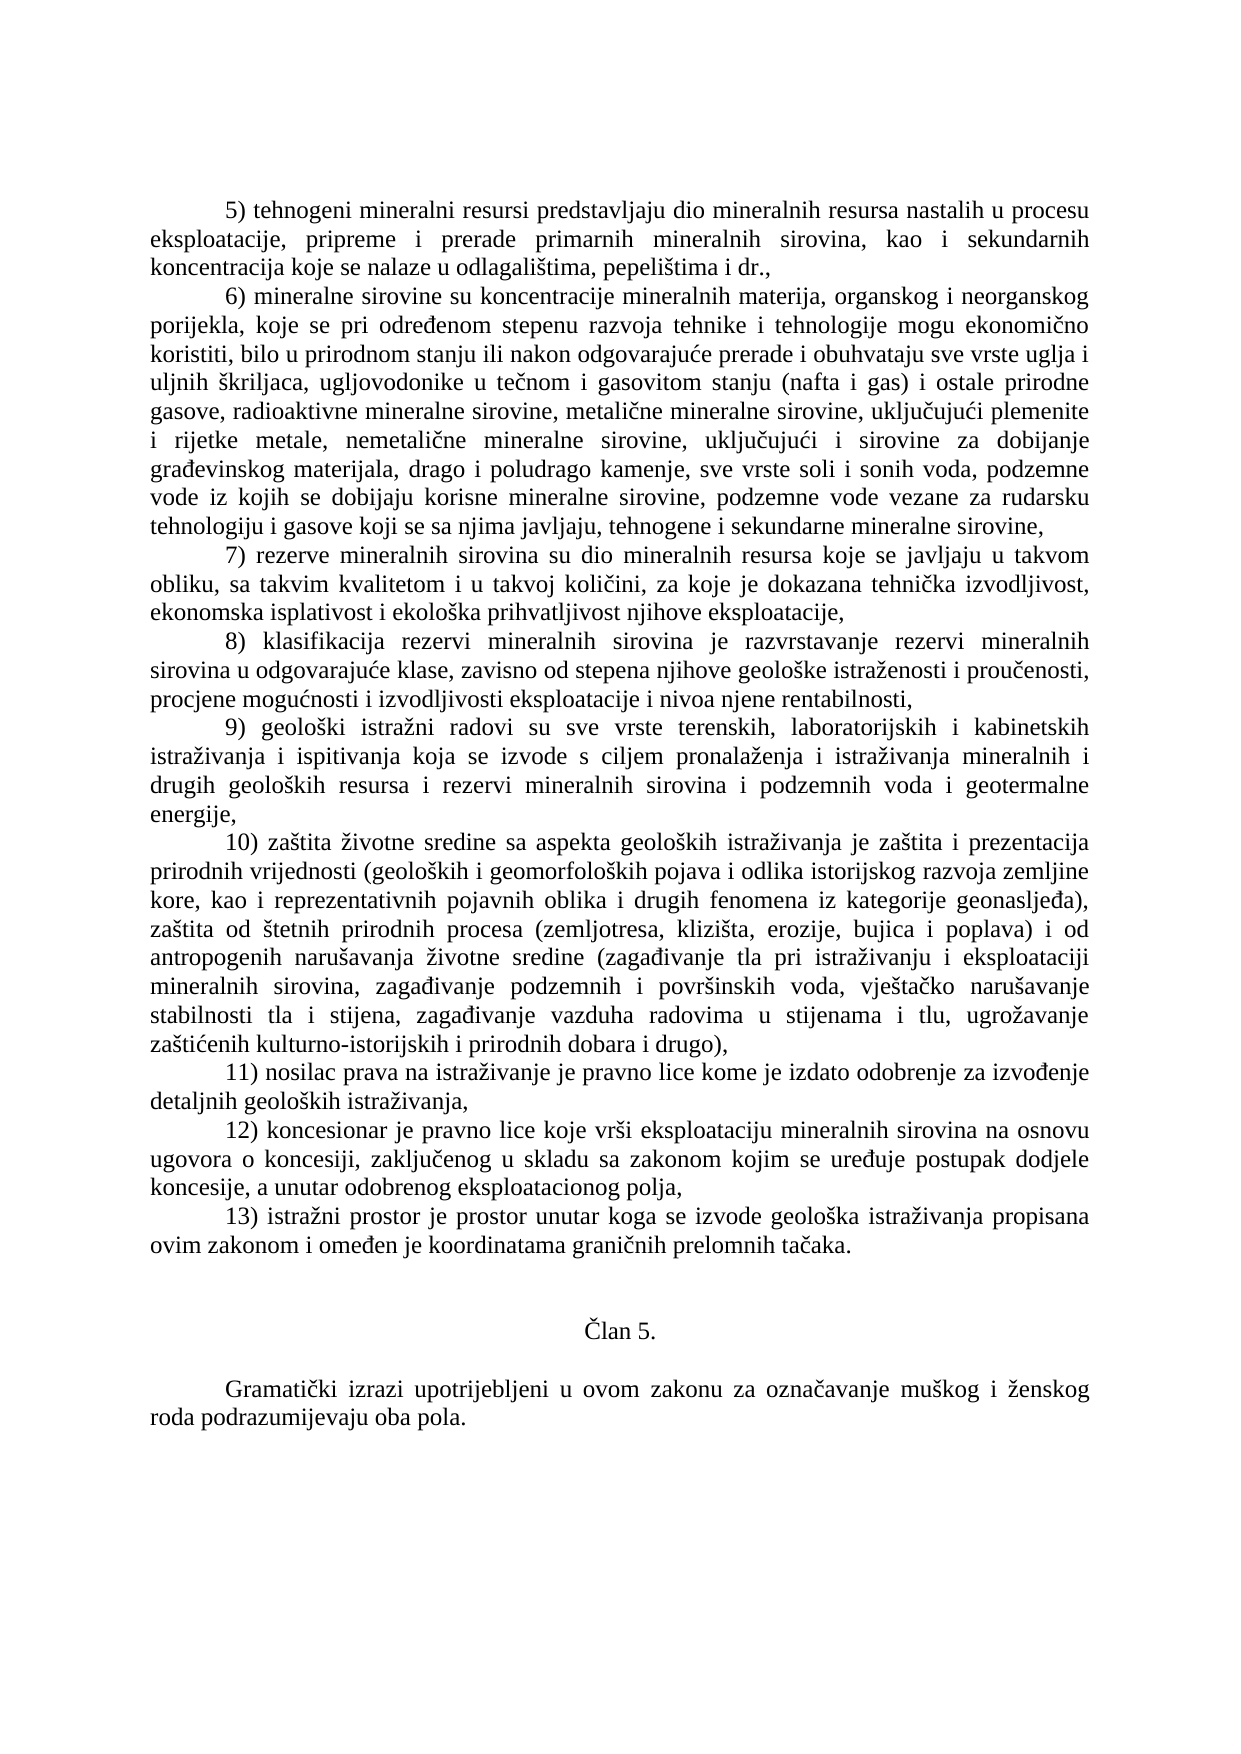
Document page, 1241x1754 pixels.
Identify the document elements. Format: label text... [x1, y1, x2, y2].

text 8) klasifikacija rezervi mineralnih sirovina je razvrstavanje rezervi mineralnih sirovina u odgovarajuće klase, zavisno od stepena njihove geološke istraženosti i proučenosti, procjene mogućnosti i izvodljivosti eksploatacije i nivoa njene rentabilnosti, [150, 626, 1090, 712]
text Gramatički izrazi upotrijebljeni u ovom zakonu za označavanje muškog i ženskog roda podrazumijevaju oba pola. [150, 1374, 1090, 1431]
text 9) geološki istražni radovi su sve vrste terenskih, laboratorijskih i kabinetskih istraživanja i ispitivanja koja se izvode s ciljem pronalaženja i istraživanja mineralnih i drugih geoloških resursa i rezervi mineralnih sirovina i podzemnih voda i geotermalne energije, [150, 712, 1090, 827]
text Član 5. [150, 1316, 1090, 1345]
text 11) nosilac prava na istraživanje je pravno lice kome je izdato odobrenje za izvođenje detaljnih geoloških istraživanja, [150, 1057, 1090, 1115]
text 10) zaštita životne sredine sa aspekta geoloških istraživanja je zaštita i prezentacija prirodnih vrijednosti (geoloških i geomorfoloških pojava i odlika istorijskog razvoja zemljine kore, kao i reprezentativnih pojavnih oblika i drugih fenomena iz kategorije geonasljeđa), zaštita od štetnih prirodnih procesa (zemljotresa, klizišta, erozije, bujica i poplava) i od antropogenih narušavanja životne sredine (zagađivanje tla pri istraživanju i eksploataciji mineralnih sirovina, zagađivanje podzemnih i površinskih voda, vještačko narušavanje stabilnosti tla i stijena, zagađivanje vazduha radovima u stijenama i tlu, ugrožavanje zaštićenih kulturno-istorijskih i prirodnih dobara i drugo), [150, 827, 1090, 1057]
text 13) istražni prostor je prostor unutar koga se izvode geološka istraživanja propisana ovim zakonom i omeđen je koordinatama graničnih prelomnih tačaka. [150, 1201, 1090, 1259]
text 7) rezerve mineralnih sirovina su dio mineralnih resursa koje se javljaju u takvom obliku, sa takvim kvalitetom i u takvoj količini, za koje je dokazana tehnička izvodljivost, ekonomska isplativost i ekološka prihvatljivost njihove eksploatacije, [150, 540, 1090, 626]
text 12) koncesionar je pravno lice koje vrši eksploataciju mineralnih sirovina na osnovu ugovora o koncesiji, zaključenog u skladu sa zakonom kojim se uređuje postupak dodjele koncesije, a unutar odobrenog eksploatacionog polja, [150, 1115, 1090, 1201]
text 6) mineralne sirovine su koncentracije mineralnih materija, organskog i neorganskog porijekla, koje se pri određenom stepenu razvoja tehnike i tehnologije mogu ekonomično koristiti, bilo u prirodnom stanju ili nakon odgovarajuće prerade i obuhvataju sve vrste uglja i uljnih škriljaca, ugljovodonike u tečnom i gasovitom stanju (nafta i gas) i ostale prirodne gasove, radioaktivne mineralne sirovine, metalične mineralne sirovine, uključujući plemenite i rijetke metale, nemetalične mineralne sirovine, uključujući i sirovine za dobijanje građevinskog materijala, drago i poludrago kamenje, sve vrste soli i sonih voda, podzemne vode iz kojih se dobijaju korisne mineralne sirovine, podzemne vode vezane za rudarsku tehnologiju i gasove koji se sa njima javljaju, tehnogene i sekundarne mineralne sirovine, [150, 281, 1090, 540]
text 5) tehnogeni mineralni resursi predstavljaju dio mineralnih resursa nastalih u procesu eksploatacije, pripreme i prerade primarnih mineralnih sirovina, kao i sekundarnih koncentracija koje se nalaze u odlagalištima, pepelištima i dr., [150, 195, 1090, 281]
